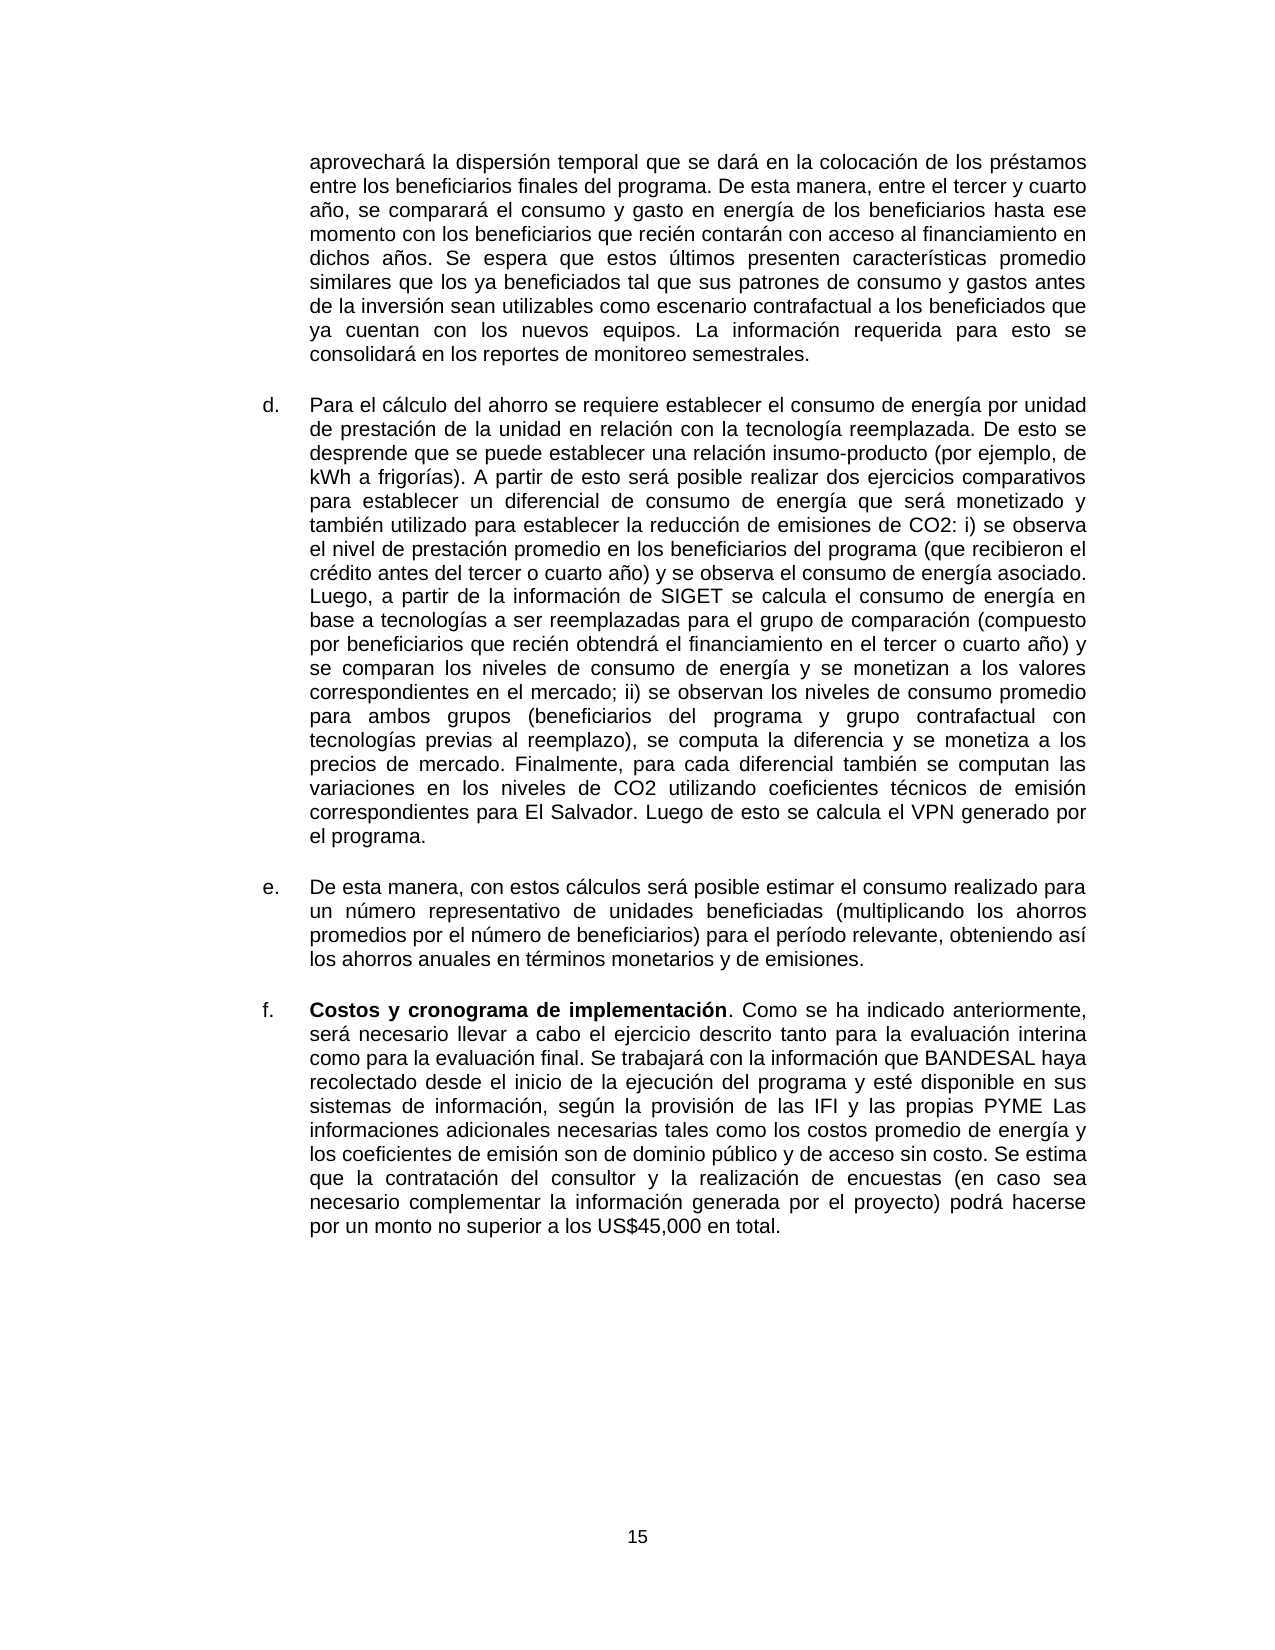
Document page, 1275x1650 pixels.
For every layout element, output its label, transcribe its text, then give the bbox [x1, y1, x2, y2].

list De esta manera, con estos cálculos será posible estimar el consumo realizado para un número representativo de unidades beneficiadas (multiplicando los ahorros promedios por el número de beneficiarios) para el período relevante, obteniendo así los ahorros anuales en términos monetarios y de emisiones. [262, 875, 1087, 971]
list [262, 150, 1087, 366]
list Para el cálculo del ahorro se requiere establecer el consumo de energía por unidad de prestación de la unidad en relación con la tecnología reemplazada. De esto se desprende que se puede establecer una relación insumo-producto (por ejemplo, de kWh a frigorías). A partir de esto será posible realizar dos ejercicios comparativos para establecer un diferencial de consumo de energía que será monetizado y también utilizado para establecer la reducción de emisiones de CO2: i) se observa el nivel de prestación promedio en los beneficiarios del programa (que recibieron el crédito antes del tercer o cuarto año) y se observa el consumo de energía asociado. Luego, a partir de la información de SIGET se calcula el consumo de energía en base a tecnologías a ser reemplazadas para el grupo de comparación (compuesto por beneficiarios que recién obtendrá el financiamiento en el tercer o cuarto año) y se comparan los niveles de consumo de energía y se monetizan a los valores correspondientes en el mercado; ii) se observan los niveles de consumo promedio para ambos grupos (beneficiarios del programa y grupo contrafactual con tecnologías previas al reemplazo), se computa la diferencia y se monetiza a los precios de mercado. Finalmente, para cada diferencial también se computan las variaciones en los niveles de CO2 utilizando coeficientes técnicos de emisión correspondientes para El Salvador. Luego de esto se calcula el VPN generado por el programa. [262, 393, 1087, 848]
list Costos y cronograma de implementación. Como se ha indicado anteriormente, será necesario llevar a cabo el ejercicio descrito tanto para la evaluación interina como para la evaluación final. Se trabajará con la información que BANDESAL haya recolectado desde el inicio de la ejecución del programa y esté disponible en sus sistemas de información, según la provisión de las IFI y las propias PYME Las informaciones adicionales necesarias tales como los costos promedio de energía y los coeficientes de emisión son de dominio público y de acceso sin costo. Se estima que la contratación del consultor y la realización de encuestas (en caso sea necesario complementar la información generada por el proyecto) podrá hacerse por un monto no superior a los US$45,000 en total. [262, 998, 1087, 1237]
